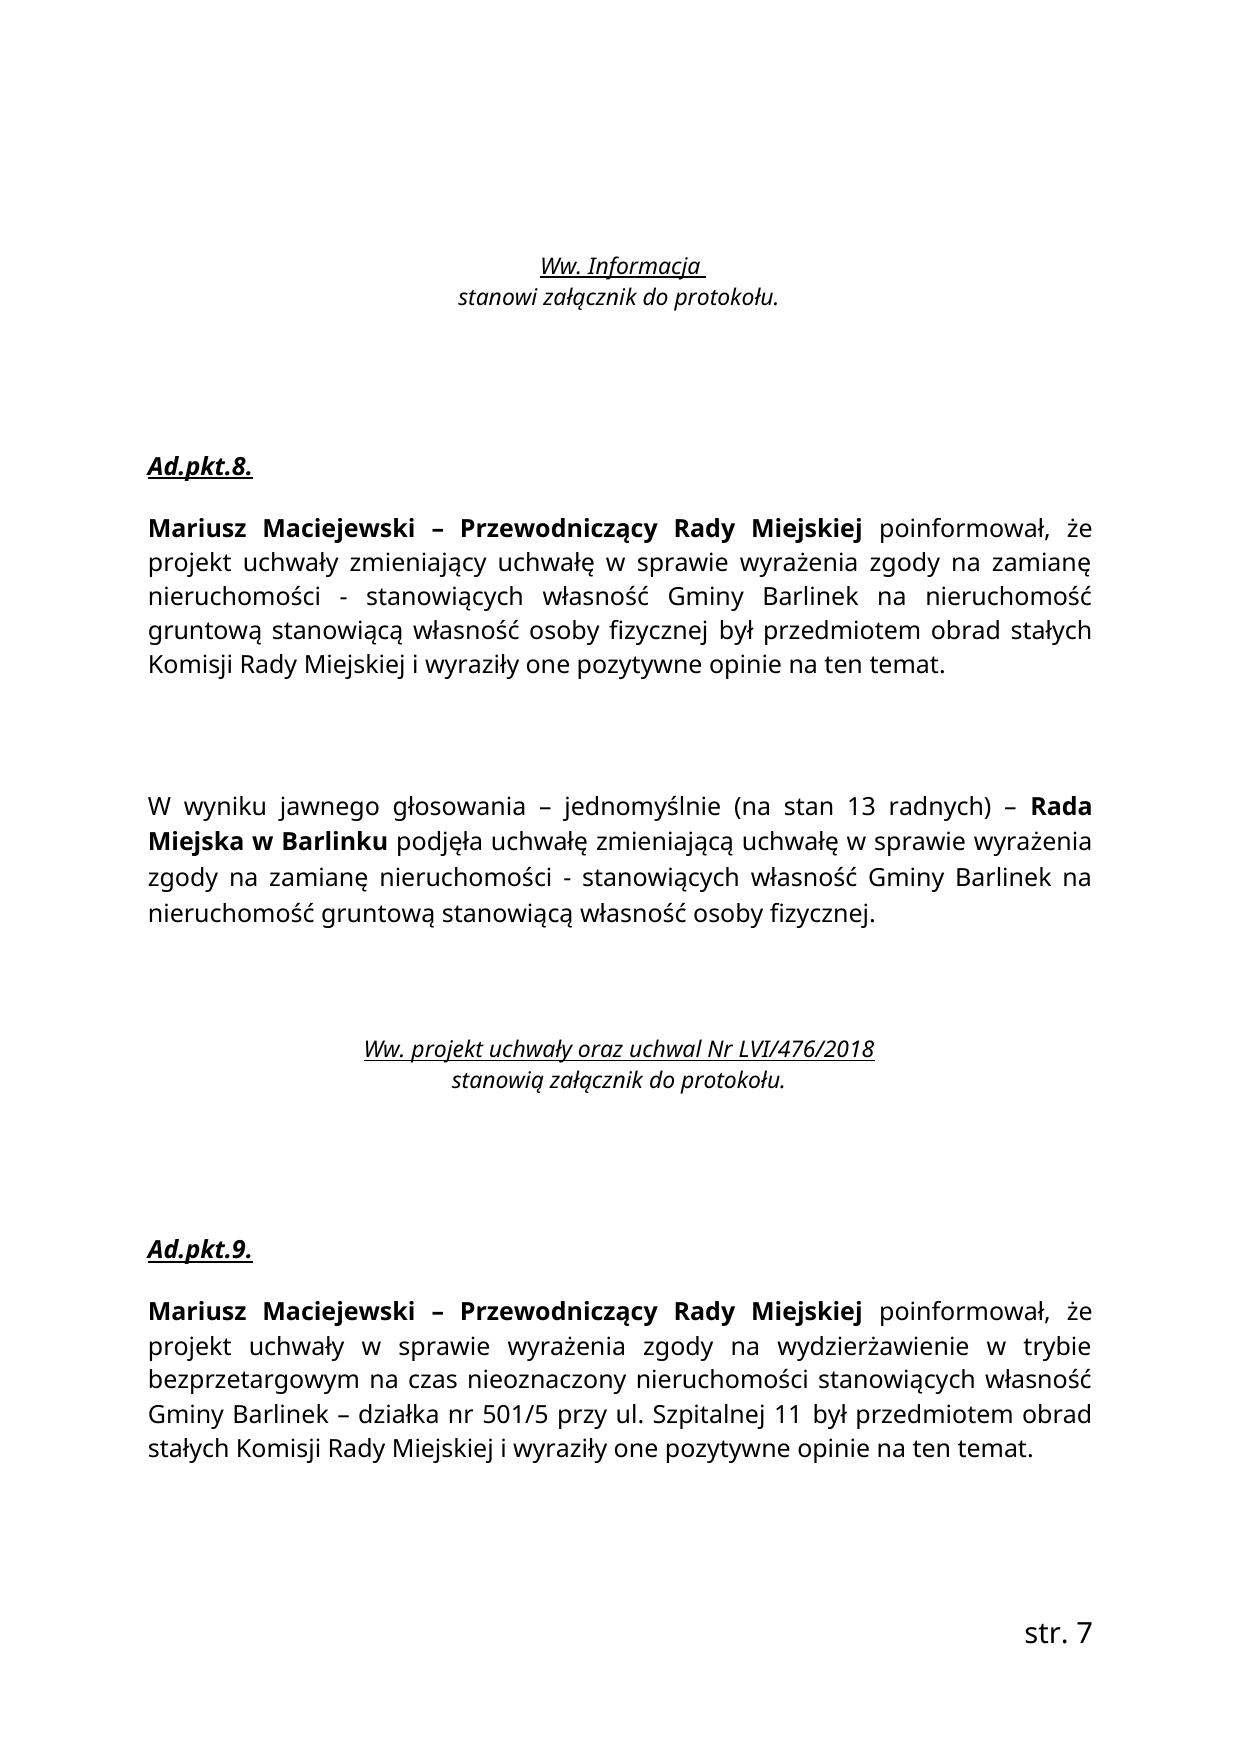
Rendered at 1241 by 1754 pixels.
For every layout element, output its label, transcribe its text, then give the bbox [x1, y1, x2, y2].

text Mariusz Maciejewski – Przewodniczący Rady Miejskiej poinformował, że projekt uchwały zmieniający uchwałę w sprawie wyrażenia zgody na zamianę nieruchomości - stanowiących własność Gminy Barlinek na nieruchomość gruntową stanowiącą własność osoby fizycznej był przedmiotem obrad stałych Komisji Rady Miejskiej i wyraziły one pozytywne opinie na ten temat. [148, 511, 1093, 681]
text Ww. projekt uchwały oraz uchwal Nr LVI/476/2018 [148, 1033, 1093, 1064]
text Ww. Informacja [148, 250, 1093, 281]
text Ad.pkt.8. [148, 448, 1093, 483]
text Mariusz Maciejewski – Przewodniczący Rady Miejskiej poinformował, że projekt uchwały w sprawie wyrażenia zgody na wydzierżawienie w trybie bezprzetargowym na czas nieoznaczony nieruchomości stanowiących własność Gminy Barlinek – działka nr 501/5 przy ul. Szpitalnej 11 był przedmiotem obrad stałych Komisji Rady Miejskiej i wyraziły one pozytywne opinie na ten temat. [148, 1294, 1093, 1464]
text W wyniku jawnego głosowania – jednomyślnie (na stan 13 radnych) – Rada Miejska w Barlinku podjęła uchwałę zmieniającą uchwałę w sprawie wyrażenia zgody na zamianę nieruchomości - stanowiących własność Gminy Barlinek na nieruchomość gruntową stanowiącą własność osoby fizycznej. [148, 788, 1093, 929]
text stanowią załącznik do protokołu. [148, 1064, 1093, 1096]
text stanowi załącznik do protokołu. [148, 281, 1093, 312]
text Ad.pkt.9. [148, 1232, 1093, 1266]
